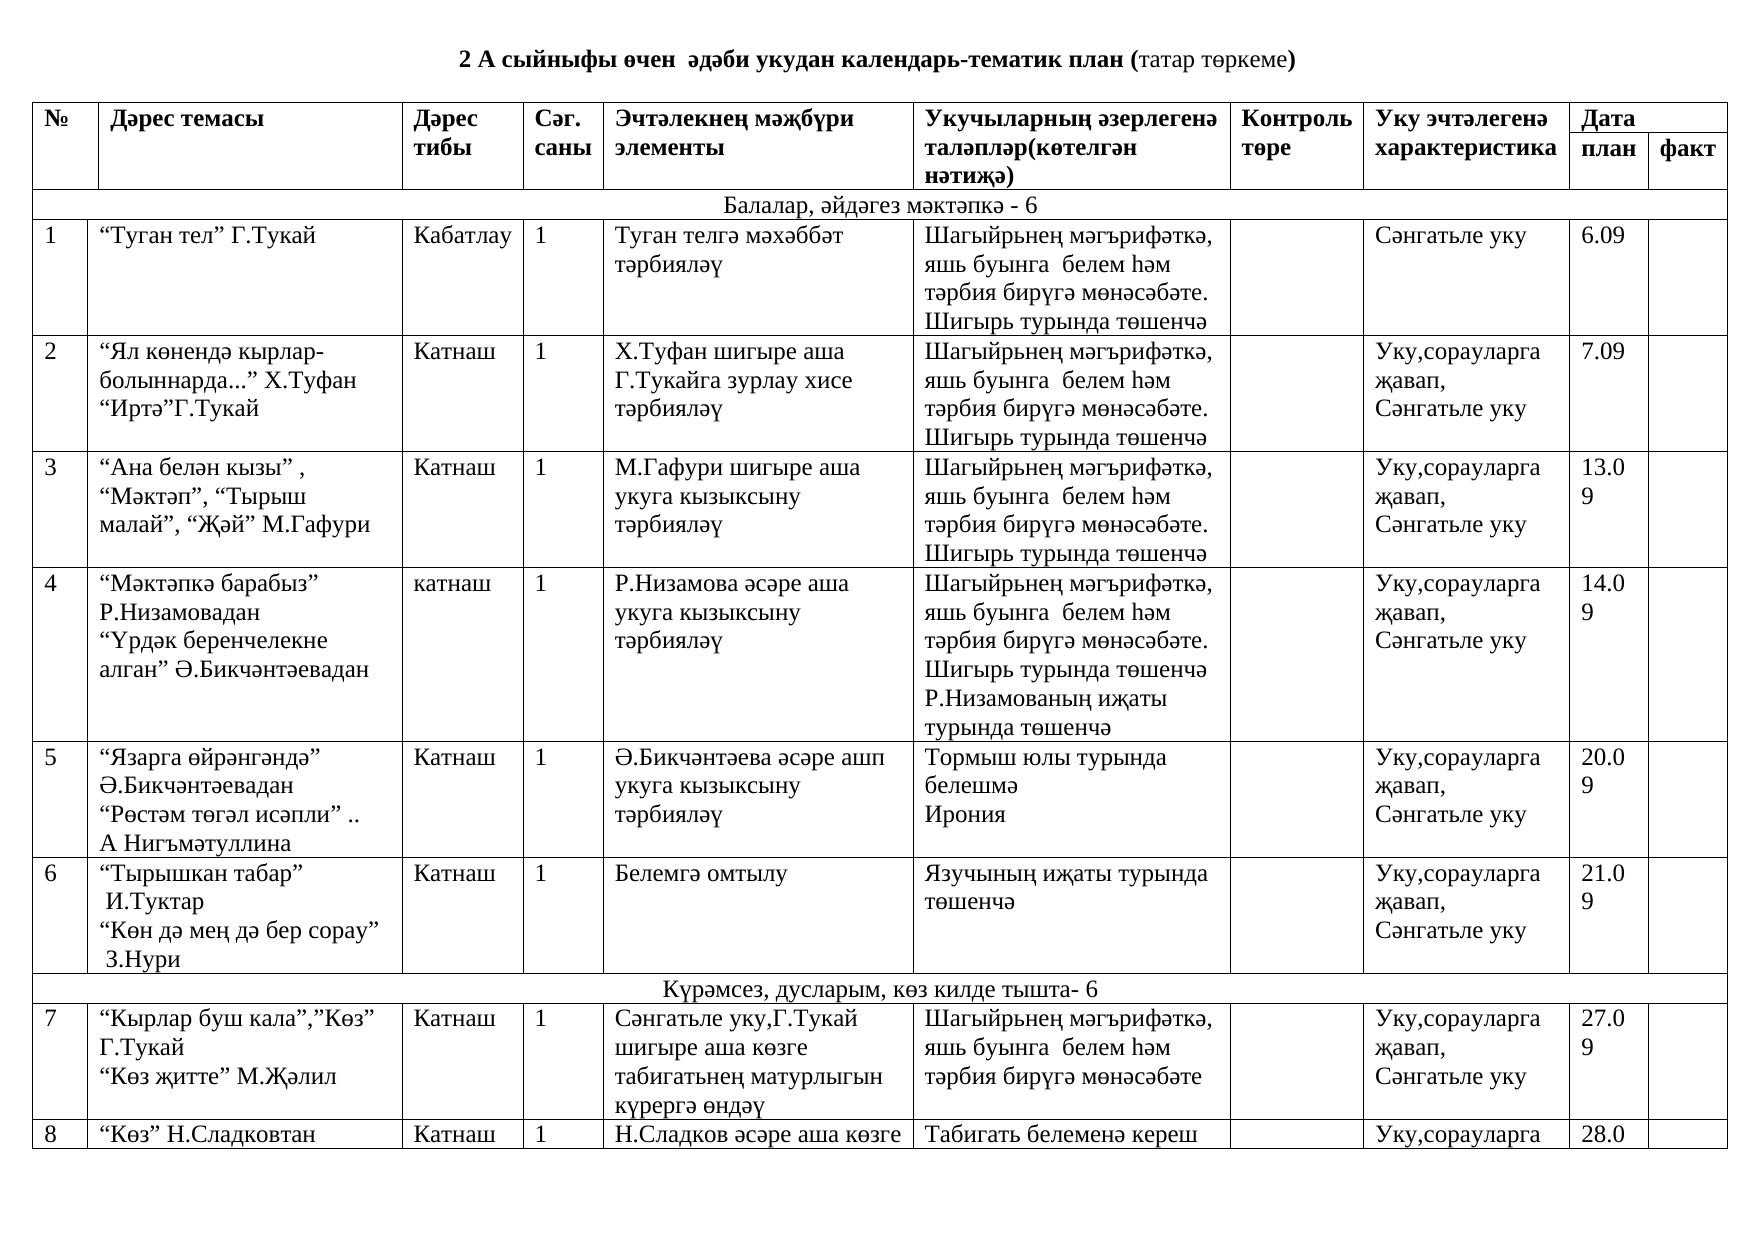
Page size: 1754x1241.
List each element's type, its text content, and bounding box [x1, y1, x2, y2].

table_cell Шагыйрьнең мәгърифәткә, яшь буынга белем һәм тәрбия бирүгә мөнәсәбәте. Шигырь турында төшенчә [914, 452, 1230, 567]
table_cell [1231, 452, 1363, 567]
table_cell Уку,сорауларга җавап, Сәнгатьле уку [1364, 858, 1569, 973]
table_cell Кабатлау [403, 220, 523, 335]
table_cell “Язарга өйрәнгәндә” Ә.Бикчәнтәевадан “Рөстәм төгәл исәпли” .. А Нигъмәтуллина [88, 742, 402, 857]
table_cell факт [1649, 133, 1727, 189]
table_cell Шагыйрьнең мәгърифәткә, яшь буынга белем һәм тәрбия бирүгә мөнәсәбәте. Шигырь турында төшенчә Р.Низамованың иҗаты турында төшенчә [914, 568, 1230, 741]
table_cell Сәнгатьле уку,Г.Тукай шигыре аша көзге табигатьнең матурлыгын күрергә өндәү [604, 1004, 913, 1118]
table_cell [914, 1120, 1230, 1148]
table_cell Уку,сорауларга җавап, Сәнгатьле уку [1364, 1004, 1569, 1118]
table_cell Уку,сорауларга җавап, Сәнгатьле уку [1364, 336, 1569, 451]
table_cell Шагыйрьнең мәгърифәткә, яшь буынга белем һәм тәрбия бирүгә мөнәсәбәте. Шигырь турында төшенчә [914, 336, 1230, 451]
table_cell М.Гафури шигыре аша укуга кызыксыну тәрбияләү [604, 452, 913, 567]
table_cell Сәнгатьле уку [1364, 220, 1569, 335]
table_cell 5 [33, 742, 87, 857]
table_cell Туган телгә мәхәббәт тәрбияләү [604, 220, 913, 335]
table_header № [33, 103, 98, 189]
table_header Дата [1570, 103, 1727, 132]
table_cell [1649, 858, 1727, 973]
table_cell 6.09 [1570, 220, 1648, 335]
table_cell Р.Низамова әсәре аша укуга кызыксыну тәрбияләү [604, 568, 913, 741]
table_cell 21.09 [1570, 858, 1648, 973]
table_cell [1649, 1120, 1727, 1148]
table_header Сәг. саны [524, 103, 603, 189]
table_cell 1 [524, 742, 603, 857]
table_cell Шагыйрьнең мәгърифәткә, яшь буынга белем һәм тәрбия бирүгә мөнәсәбәте [914, 1004, 1230, 1118]
table_cell 6 [33, 858, 87, 973]
table_cell Катнаш [403, 336, 523, 451]
table_cell [1649, 336, 1727, 451]
table_cell “Тырышкан табар” И.Туктар “Көн дә мең дә бер сорау” З.Нури [88, 858, 402, 973]
table_cell [1231, 568, 1363, 741]
table_cell [1231, 336, 1363, 451]
table_cell Катнаш [403, 1004, 523, 1118]
table_cell [1231, 858, 1363, 973]
table_cell “Ял көнендә кырлар-болыннарда...” Х.Туфан “Иртә”Г.Тукай [88, 336, 402, 451]
table_cell Күрәмсез, дусларым, көз килде тышта- 6 [33, 974, 1727, 1002]
table_header Дәрес тибы [403, 103, 523, 189]
table_cell 14.09 [1570, 568, 1648, 741]
table_cell Уку,сорауларга җавап, Сәнгатьле уку [1364, 568, 1569, 741]
table_cell катнаш [403, 568, 523, 741]
table_cell 1 [524, 858, 603, 973]
table_cell 7 [33, 1004, 87, 1118]
table_cell “Мәктәпкә барабыз” Р.Низамовадан “Үрдәк беренчелекне алган” Ә.Бикчәнтәевадан [88, 568, 402, 741]
table_cell Шагыйрьнең мәгърифәткә, яшь буынга белем һәм тәрбия бирүгә мөнәсәбәте. Шигырь турында төшенчә [914, 220, 1230, 335]
table_cell Уку,сорауларга җавап, Сәнгатьле уку [1364, 742, 1569, 857]
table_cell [604, 1120, 913, 1148]
table_cell [1231, 220, 1363, 335]
table_cell [1231, 1004, 1363, 1118]
table_header Дәрес темасы [99, 103, 402, 189]
table_cell Х.Туфан шигыре аша Г.Тукайга зурлау хисе тәрбияләү [604, 336, 913, 451]
table_cell [1649, 568, 1727, 741]
table_cell 13.09 [1570, 452, 1648, 567]
table_cell Балалар, әйдәгез мәктәпкә - 6 [33, 190, 1727, 219]
table_header Уку эчтәлегенә характеристика [1364, 103, 1569, 189]
table_cell 4 [33, 568, 87, 741]
table_header Укучыларның әзерлегенә таләпләр(көтелгән нәтиҗә) [914, 103, 1230, 189]
table_cell 1 [524, 1120, 603, 1148]
text 2 А сыйныфы өчен әдәби укудан календарь-тематик план (татар төркеме) [118, 44, 1636, 73]
table_cell [1649, 452, 1727, 567]
table_cell Катнаш [403, 858, 523, 973]
table_cell [1231, 1120, 1363, 1148]
table_cell 7.09 [1570, 336, 1648, 451]
table_cell 1 [524, 1004, 603, 1118]
table_cell [1231, 742, 1363, 857]
table_cell 8 [33, 1120, 87, 1148]
table_cell [1649, 742, 1727, 857]
table_cell план [1570, 133, 1648, 189]
table_header Контроль төре [1231, 103, 1363, 189]
table_cell 1 [524, 568, 603, 741]
table_cell 1 [524, 336, 603, 451]
table_cell 2 [33, 336, 87, 451]
table_cell “Туган тел” Г.Тукай [88, 220, 402, 335]
table_cell 3 [33, 452, 87, 567]
table_cell Катнаш [403, 742, 523, 857]
table_cell Ә.Бикчәнтәева әсәре ашп укуга кызыксыну тәрбияләү [604, 742, 913, 857]
table_cell 1 [524, 452, 603, 567]
table_cell 1 [524, 220, 603, 335]
table_cell 1 [33, 220, 87, 335]
table_cell [1649, 1004, 1727, 1118]
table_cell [1364, 1120, 1569, 1148]
table_cell 20.09 [1570, 742, 1648, 857]
table_cell Белемгә омтылу [604, 858, 913, 973]
table_header Эчтәлекнең мәҗбүри элементы [604, 103, 913, 189]
table_cell 27.09 [1570, 1004, 1648, 1118]
table_cell Уку,сорауларга җавап, Сәнгатьле уку [1364, 452, 1569, 567]
table_cell Катнаш [403, 452, 523, 567]
table_cell “Кырлар буш кала”,”Көз” Г.Тукай “Көз җитте” М.Җәлил [88, 1004, 402, 1118]
table_cell [1649, 220, 1727, 335]
table_cell “Көз” Н.Сладковтан [88, 1120, 402, 1148]
table_cell Язучының иҗаты турында төшенчә [914, 858, 1230, 973]
table_cell Тормыш юлы турында белешмә Ирония [914, 742, 1230, 857]
table_cell “Ана белән кызы” , “Мәктәп”, “Тырыш малай”, “Җәй” М.Гафури [88, 452, 402, 567]
table_cell Катнаш [403, 1120, 523, 1148]
table_cell 28.09 [1570, 1120, 1648, 1148]
